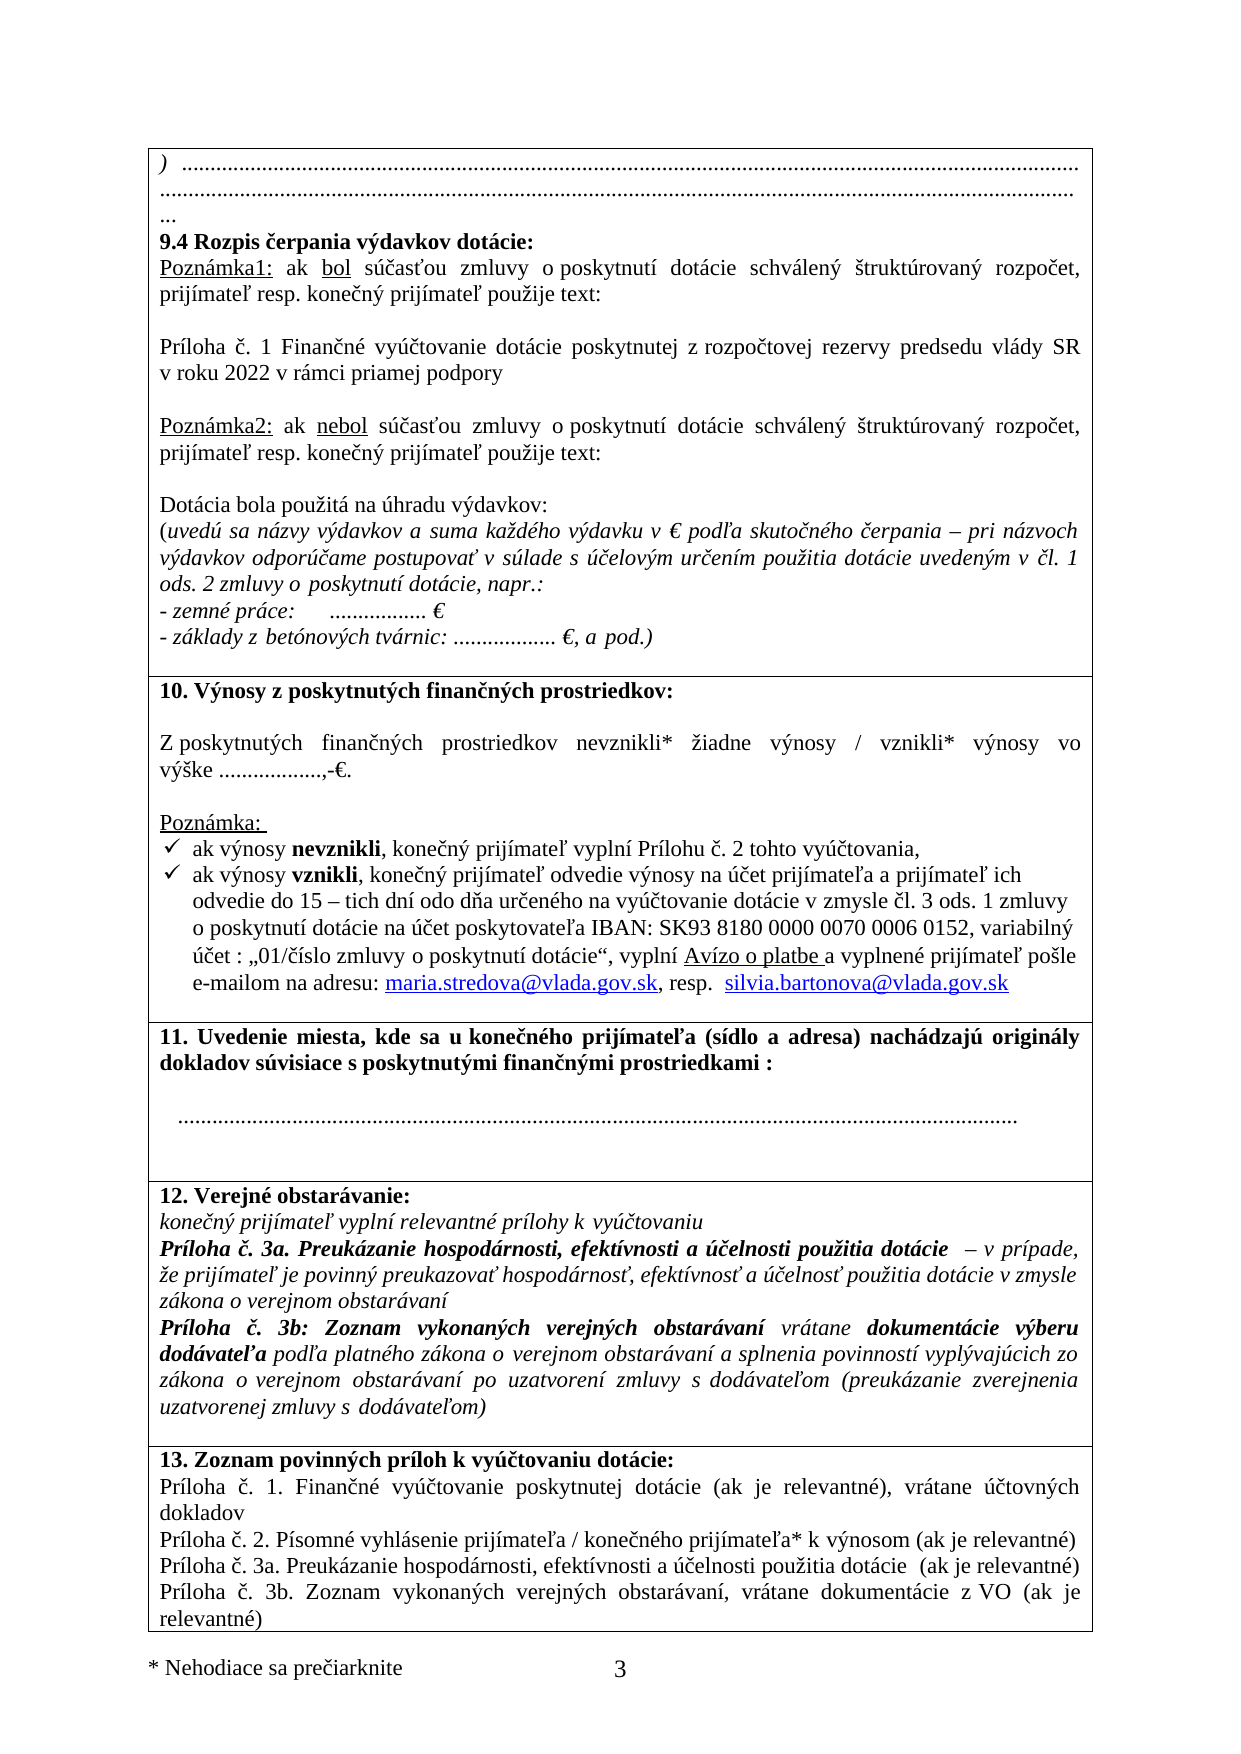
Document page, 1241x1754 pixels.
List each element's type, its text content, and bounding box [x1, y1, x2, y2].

table_cell 11. Uvedenie miesta, kde sa u konečného prijímateľa (sídlo a adresa) nachádzajú originály dokladov súvisiace s poskytnutými finančnými prostriedkami : ................................................................................................................................................... [149, 1023, 1092, 1181]
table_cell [149, 149, 1092, 676]
table_cell 10. Výnosy z poskytnutých finančných prostriedkov: Z poskytnutých finančných prostriedkov nevznikli* žiadne výnosy / vznikli* výnosy vo výške ..................,-€. Poznámka: ak výnosy nevznikli, konečný prijímateľ vyplní Prílohu č. 2 tohto vyúčtovania, ak výnosy vznikli, konečný prijímateľ odvedie výnosy na účet prijímateľa a prijímateľ ich odvedie do 15 – tich dní odo dňa určeného na vyúčtovanie dotácie v zmysle čl. 3 ods. 1 zmluvy o poskytnutí dotácie na účet poskytovateľa IBAN: SK93 8180 0000 0070 0006 0152, variabilný účet : „01/číslo zmluvy o poskytnutí dotácie“, vyplní Avízo o platbe a vyplnené prijímateľ pošle e-mailom na adresu: maria.stredova@vlada.gov.sk, resp. silvia.bartonova@vlada.gov.sk [149, 677, 1092, 1022]
table_cell 12. Verejné obstarávanie: konečný prijímateľ vyplní relevantné prílohy k vyúčtovaniu Príloha č. 3a. Preukázanie hospodárnosti, efektívnosti a účelnosti použitia dotácie – v prípade, že prijímateľ je povinný preukazovať hospodárnosť, efektívnosť a účelnosť použitia dotácie v zmysle zákona o verejnom obstarávaní Príloha č. 3b: Zoznam vykonaných verejných obstarávaní vrátane dokumentácie výberu dodávateľa podľa platného zákona o verejnom obstarávaní a splnenia povinností vyplývajúcich zo zákona o verejnom obstarávaní po uzatvorení zmluvy s dodávateľom (preukázanie zverejnenia uzatvorenej zmluvy s dodávateľom) [149, 1182, 1092, 1446]
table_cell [149, 1447, 1092, 1631]
